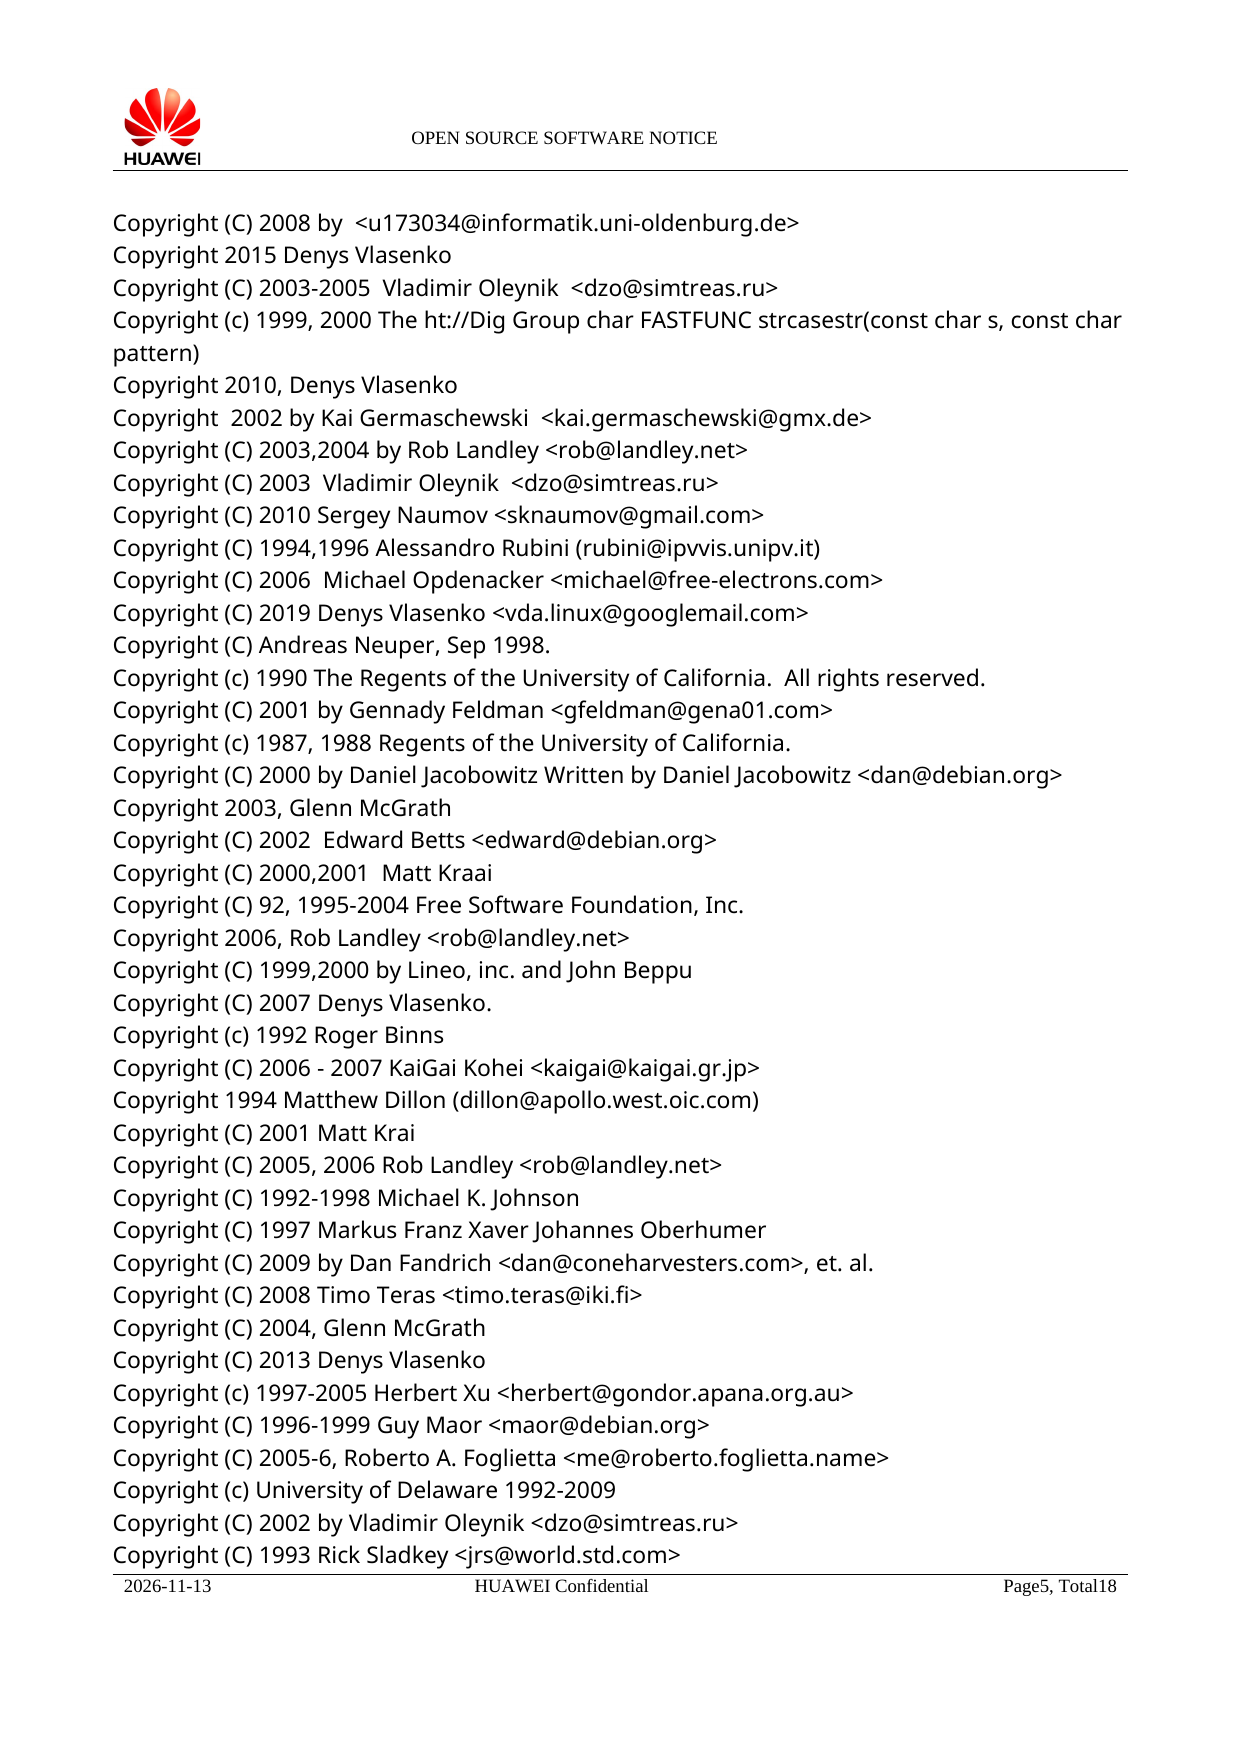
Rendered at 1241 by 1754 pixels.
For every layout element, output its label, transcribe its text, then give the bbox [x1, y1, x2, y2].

picture [124, 88, 201, 165]
